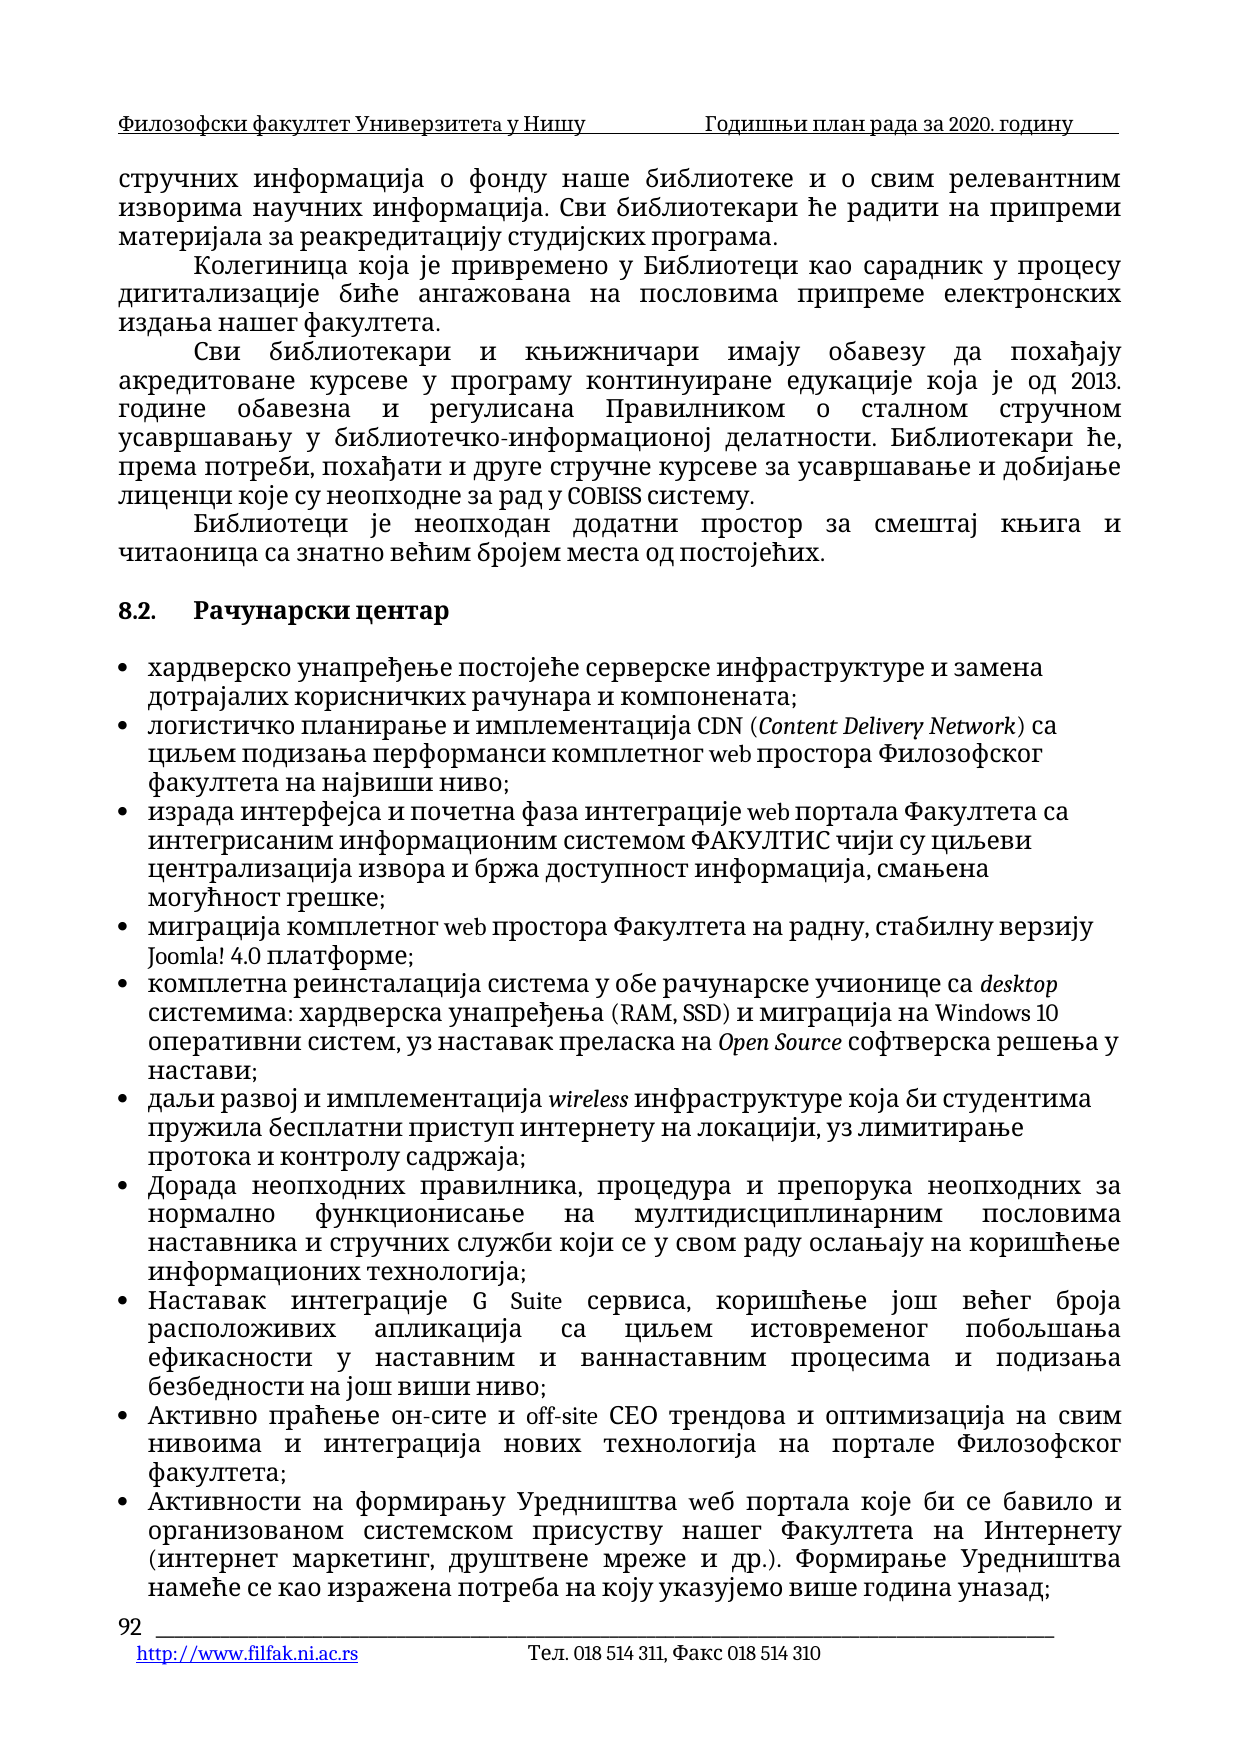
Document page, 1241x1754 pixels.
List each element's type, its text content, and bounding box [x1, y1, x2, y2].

list Дорада неопходних правилника, процедура и препорука неопходних за нормално функционисање на мултидисциплинарним пословима наставника и стручних служби који се у свом раду ослањају на коришћење информационих технологија; [118, 1172, 1122, 1287]
list Рачунарски центар [118, 597, 1122, 625]
list комплетна реинсталација система у обе рачунарске учионице са desktop системима: хардверска унапређења (RAM, SSD) и миграција на Windows 10 оперативни систем, уз наставак преласка на Open Source софтверска решења у настави; [118, 970, 1122, 1085]
text Библиотеци је неопходан додатни простор за смештај књига и читаоница са знатно већим бројем места од постојећих. [118, 510, 1122, 568]
text Сви библиотекари и књижничари имају обавезу да похађају акредитоване курсеве у програму континуиране едукације која је од 2013. године обавезна и регулисана Правилником о сталном стручном усавршавању у библиотечко-информационој делатности. Библиотекари ће, према потреби, похађати и друге стручне курсеве за усавршавање и добијање лиценци које су неопходне за рад у COBISS систему. [118, 338, 1122, 510]
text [118, 165, 1122, 252]
list Активности на формирању Уредништва wеб портала које би се бавило и организованом системском присуству нашег Факултета на Интернету (интернет маркетинг, друштвене мреже и др.). Формирање Уредништва намеће се као изражена потреба на коју указујемо више година уназад; [118, 1488, 1122, 1603]
list даљи развој и имплементација wireless инфраструктуре која би студентима пружила бесплатни приступ интернету на локацији, уз лимитирање протока и контролу садржаја; [118, 1085, 1122, 1172]
list Наставак интеграције G Suite сервиса, коришћење још већег броја расположивих апликација са циљем истовременог побољшања ефикасности у наставним и ваннаставним процесима и подизања безбедности на још виши ниво; [118, 1287, 1122, 1402]
list хардверско унапређење постојеће серверске инфраструктуре и замена дотрајалих корисничких рачунара и компонената; [118, 654, 1122, 712]
text Колегиница која је привремено у Библиотеци као сарадник у процесу дигитализације биће ангажована на пословима припреме електронских издања нашег факултета. [118, 252, 1122, 338]
list Активно праћење он-сите и off-site СЕО трендова и оптимизација на свим нивоима и интеграција нових технологија на портале Филозофског факултета; [118, 1402, 1122, 1488]
list миграција комплетног web простора Факултета на радну, стабилну верзију Joomla! 4.0 платформе; [118, 913, 1122, 970]
list израда интерфејса и почетна фаза интеграције web портала Факултета са интегрисаним информационим системом ФАКУЛТИС чији су циљеви централизација извора и бржа доступност информација, смањена могућност грешке; [118, 798, 1122, 913]
list логистичко планирање и имплементација CDN (Content Delivery Network) са циљем подизања перформанси комплетног web простора Филозофског факултета на највиши ниво; [118, 712, 1122, 798]
